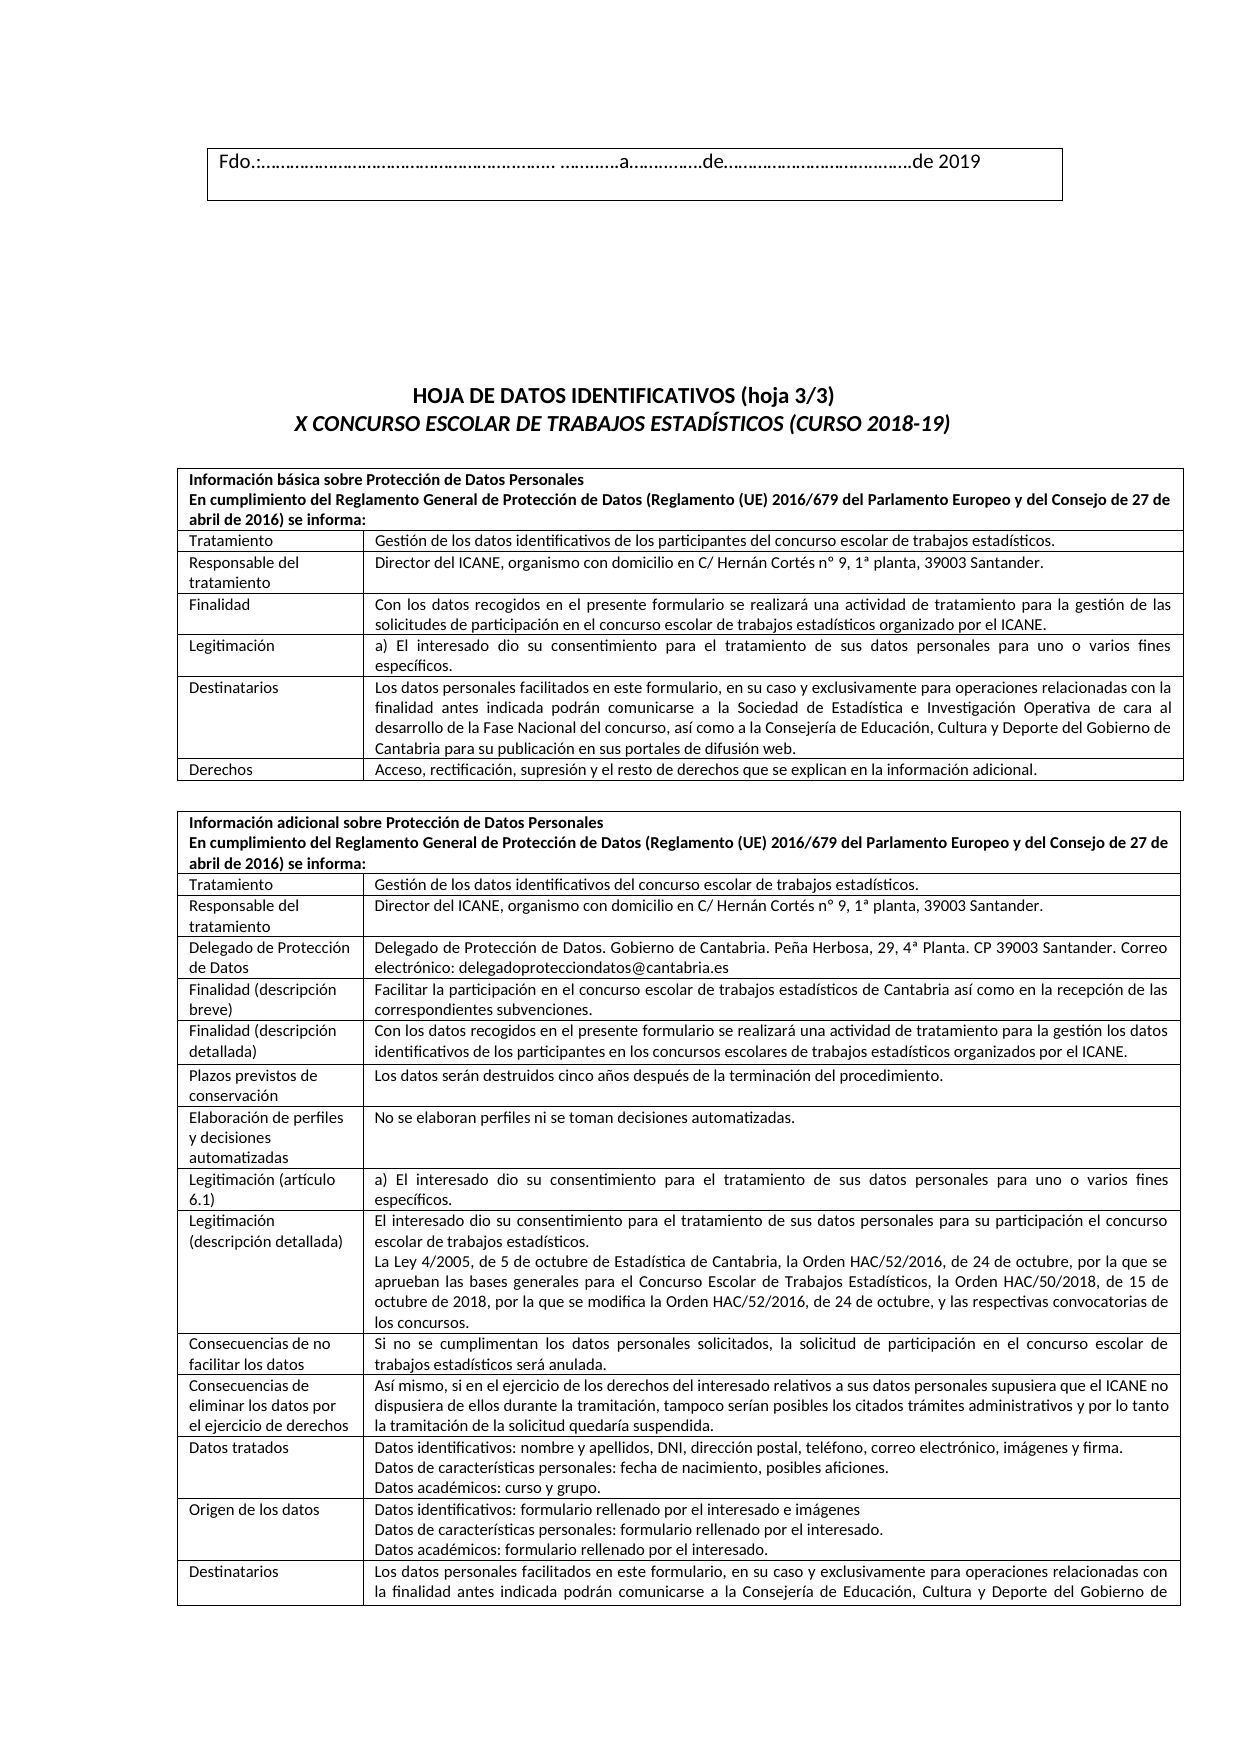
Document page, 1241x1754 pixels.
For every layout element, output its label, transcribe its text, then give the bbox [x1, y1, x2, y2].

table_cell Origen de los datos [178, 1499, 363, 1560]
table_cell Legitimación [178, 635, 363, 676]
table_cell Destinatarios [178, 1561, 363, 1605]
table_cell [364, 1561, 1180, 1605]
table_cell Finalidad (descripción breve) [178, 979, 363, 1019]
table_cell Tratamiento [178, 874, 363, 894]
table_cell Finalidad [178, 594, 363, 634]
table_cell Con los datos recogidos en el presente formulario se realizará una actividad de tratamiento para la gestión de las solicitudes de participación en el concurso escolar de trabajos estadísticos organizado por el ICANE. [364, 594, 1183, 634]
text HOJA DE DATOS IDENTIFICATIVOS (hoja 3/3) [185, 381, 1063, 409]
table_cell Destinatarios [178, 677, 363, 758]
table_cell Datos identificativos: formulario rellenado por el interesado e imágenes Datos de características personales: formulario rellenado por el interesado. Datos académicos: formulario rellenado por el interesado. [364, 1499, 1180, 1560]
table_cell Delegado de Protección de Datos. Gobierno de Cantabria. Peña Herbosa, 29, 4ª Planta. CP 39003 Santander. Correo electrónico: delegadoprotecciondatos@cantabria.es [364, 937, 1180, 978]
table_cell Legitimación (descripción detallada) [178, 1211, 363, 1332]
table_cell Así mismo, si en el ejercicio de los derechos del interesado relativos a sus datos personales supusiera que el ICANE no dispusiera de ellos durante la tramitación, tampoco serían posibles los citados trámites administrativos y por lo tanto la tramitación de la solicitud quedaría suspendida. [364, 1375, 1180, 1436]
table_cell Elaboración de perfiles y decisiones automatizadas [178, 1107, 363, 1168]
table_cell Director del ICANE, organismo con domicilio en C/ Hernán Cortés nº 9, 1ª planta, 39003 Santander. [364, 896, 1180, 936]
table_header Información básica sobre Protección de Datos Personales En cumplimiento del Reglamento General de Protección de Datos (Reglamento (UE) 2016/679 del Parlamento Europeo y del Consejo de 27 de abril de 2016) se informa: [178, 469, 1183, 530]
table_cell Los datos serán destruidos cinco años después de la terminación del procedimiento. [364, 1065, 1180, 1106]
table_cell Acceso, rectificación, supresión y el resto de derechos que se explican en la información adicional. [364, 759, 1183, 780]
table_cell Responsable del tratamiento [178, 896, 363, 936]
table_header Información adicional sobre Protección de Datos Personales En cumplimiento del Reglamento General de Protección de Datos (Reglamento (UE) 2016/679 del Parlamento Europeo y del Consejo de 27 de abril de 2016) se informa: [178, 812, 1180, 873]
table_cell a) El interesado dio su consentimiento para el tratamiento de sus datos personales para uno o varios fines específicos. [364, 1169, 1180, 1209]
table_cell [208, 149, 1062, 199]
table_cell Plazos previstos de conservación [178, 1065, 363, 1106]
table_cell Tratamiento [178, 531, 363, 551]
table_cell Legitimación (artículo 6.1) [178, 1169, 363, 1209]
table_cell El interesado dio su consentimiento para el tratamiento de sus datos personales para su participación el concurso escolar de trabajos estadísticos. La Ley 4/2005, de 5 de octubre de Estadística de Cantabria, la Orden HAC/52/2016, de 24 de octubre, por la que se aprueban las bases generales para el Concurso Escolar de Trabajos Estadísticos, la Orden HAC/50/2018, de 15 de octubre de 2018, por la que se modifica la Orden HAC/52/2016, de 24 de octubre, y las respectivas convocatorias de los concursos. [364, 1211, 1180, 1332]
table_cell a) El interesado dio su consentimiento para el tratamiento de sus datos personales para uno o varios fines específicos. [364, 635, 1183, 676]
table_cell Datos identificativos: nombre y apellidos, DNI, dirección postal, teléfono, correo electrónico, imágenes y firma. Datos de características personales: fecha de nacimiento, posibles aficiones. Datos académicos: curso y grupo. [364, 1437, 1180, 1498]
table_cell Gestión de los datos identificativos del concurso escolar de trabajos estadísticos. [364, 874, 1180, 894]
text X CONCURSO ESCOLAR DE TRABAJOS ESTADÍSTICOS (CURSO 2018-19) [185, 409, 1063, 437]
table_cell Los datos personales facilitados en este formulario, en su caso y exclusivamente para operaciones relacionadas con la finalidad antes indicada podrán comunicarse a la Sociedad de Estadística e Investigación Operativa de cara al desarrollo de la Fase Nacional del concurso, así como a la Consejería de Educación, Cultura y Deporte del Gobierno de Cantabria para su publicación en sus portales de difusión web. [364, 677, 1183, 758]
table_cell Finalidad (descripción detallada) [178, 1021, 363, 1064]
table_cell Consecuencias de no facilitar los datos [178, 1334, 363, 1374]
table_cell Facilitar la participación en el concurso escolar de trabajos estadísticos de Cantabria así como en la recepción de las correspondientes subvenciones. [364, 979, 1180, 1019]
table_cell Con los datos recogidos en el presente formulario se realizará una actividad de tratamiento para la gestión los datos identificativos de los participantes en los concursos escolares de trabajos estadísticos organizados por el ICANE. [364, 1021, 1180, 1064]
table_cell No se elaboran perfiles ni se toman decisiones automatizadas. [364, 1107, 1180, 1168]
table_cell Gestión de los datos identificativos de los participantes del concurso escolar de trabajos estadísticos. [364, 531, 1183, 551]
table_cell Consecuencias de eliminar los datos por el ejercicio de derechos [178, 1375, 363, 1436]
table_cell Datos tratados [178, 1437, 363, 1498]
table_cell Director del ICANE, organismo con domicilio en C/ Hernán Cortés nº 9, 1ª planta, 39003 Santander. [364, 552, 1183, 593]
table_cell Responsable del tratamiento [178, 552, 363, 593]
table_cell Derechos [178, 759, 363, 780]
table_cell Delegado de Protección de Datos [178, 937, 363, 978]
table_cell Si no se cumplimentan los datos personales solicitados, la solicitud de participación en el concurso escolar de trabajos estadísticos será anulada. [364, 1334, 1180, 1374]
